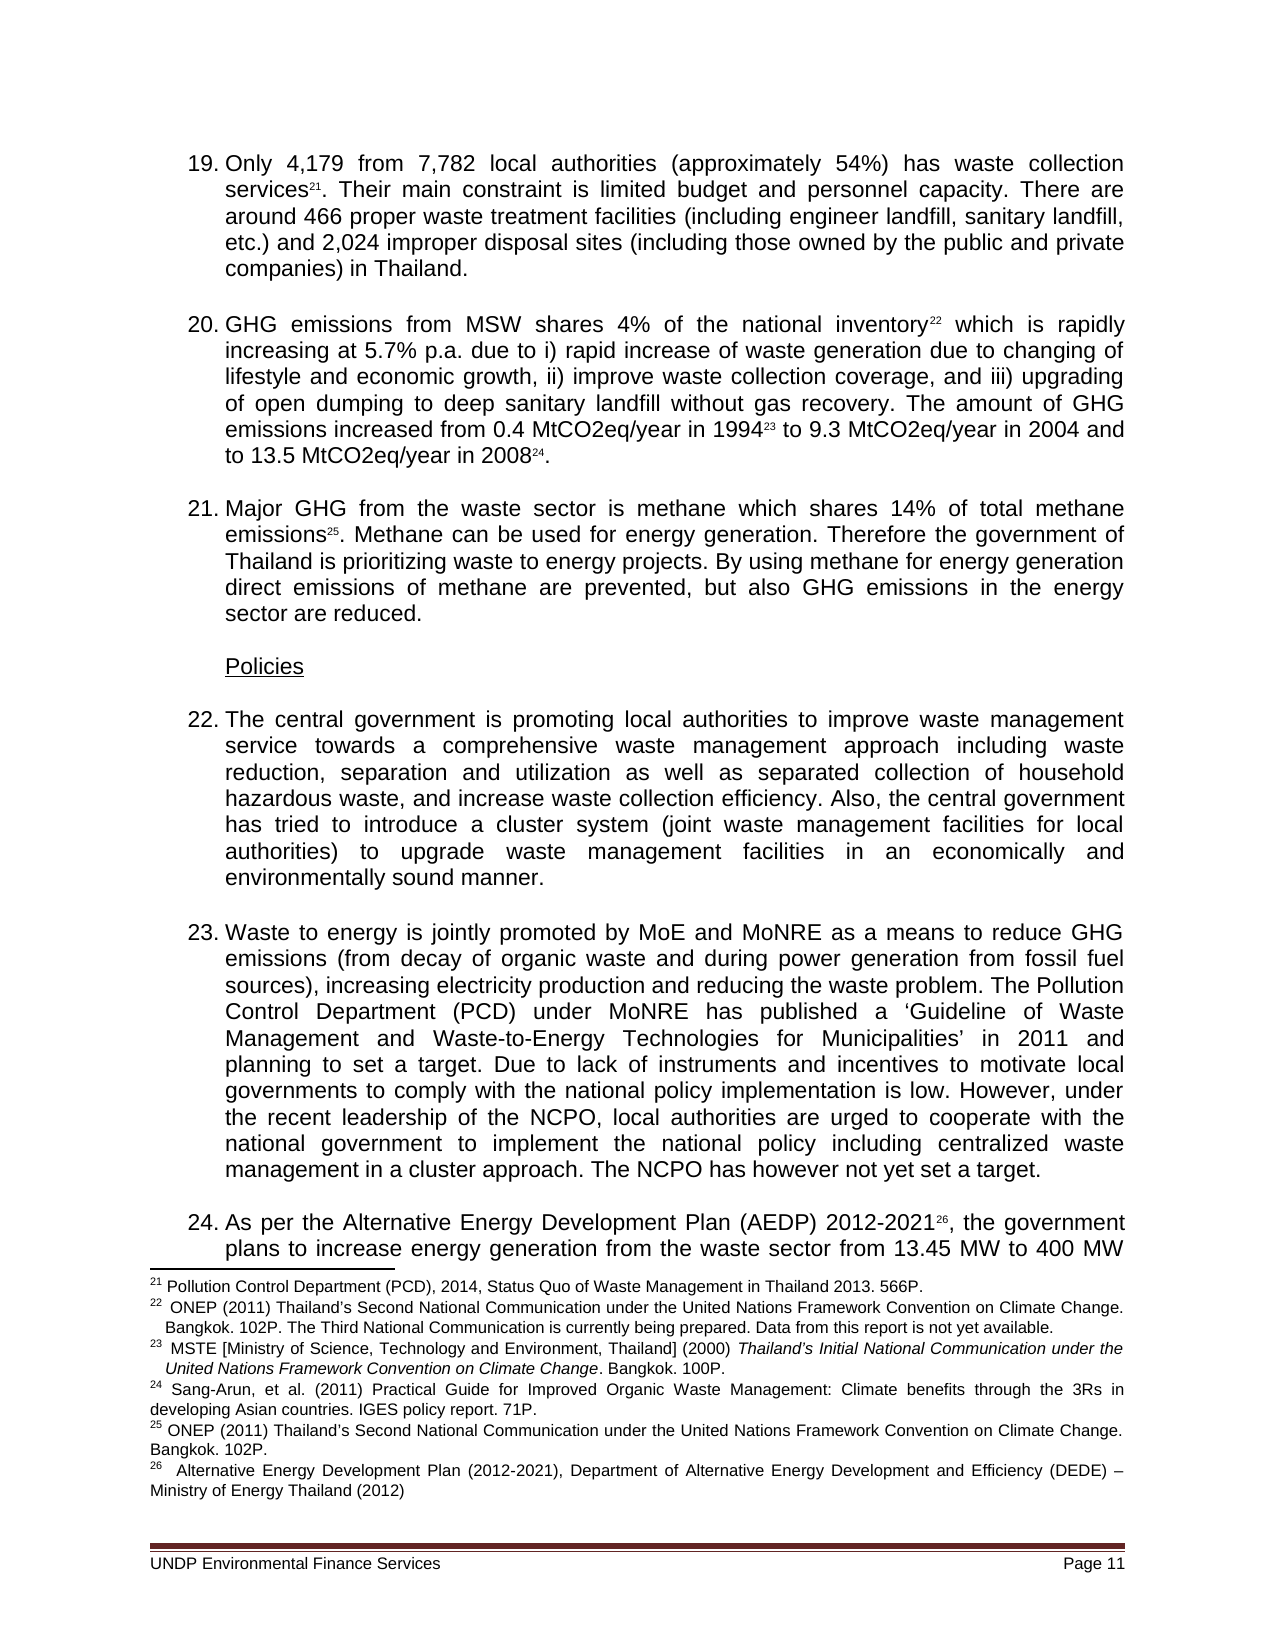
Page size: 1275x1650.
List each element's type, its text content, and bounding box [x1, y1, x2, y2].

text Policies [150, 653, 1125, 679]
list Only 4,179 from 7,782 local authorities (approximately 54%) has waste collection services. Their main constraint is limited budget and personnel capacity. There are around 466 proper waste treatment facilities (including engineer landfill, sanitary landfill, etc.) and 2,024 improper disposal sites (including those owned by the public and private companies) in Thailand. [187, 150, 1125, 282]
list Major GHG from the waste sector is methane which shares 14% of total methane emissions. Methane can be used for energy generation. Therefore the government of Thailand is prioritizing waste to energy projects. By using methane for energy generation direct emissions of methane are prevented, but also GHG emissions in the energy sector are reduced. [187, 495, 1125, 627]
list Waste to energy is jointly promoted by MoE and MoNRE as a means to reduce GHG emissions (from decay of organic waste and during power generation from fossil fuel sources), increasing electricity production and reducing the waste problem. The Pollution Control Department (PCD) under MoNRE has published a ‘Guideline of Waste Management and Waste-to-Energy Technologies for Municipalities’ in 2011 and planning to set a target. Due to lack of instruments and incentives to motivate local governments to comply with the national policy implementation is low. However, under the recent leadership of the NCPO, local authorities are urged to cooperate with the national government to implement the national policy including centralized waste management in a cluster approach. The NCPO has however not yet set a target. [187, 919, 1125, 1183]
list The central government is promoting local authorities to improve waste management service towards a comprehensive waste management approach including waste reduction, separation and utilization as well as separated collection of household hazardous waste, and increase waste collection efficiency. Also, the central government has tried to introduce a cluster system (joint waste management facilities for local authorities) to upgrade waste management facilities in an economically and environmentally sound manner. [187, 706, 1125, 890]
list GHG emissions from MSW shares 4% of the national inventory which is rapidly increasing at 5.7% p.a. due to i) rapid increase of waste generation due to changing of lifestyle and economic growth, ii) improve waste collection coverage, and iii) upgrading of open dumping to deep sanitary landfill without gas recovery. The amount of GHG emissions increased from 0.4 MtCO2eq/year in 1994 to 9.3 MtCO2eq/year in 2004 and to 13.5 MtCO2eq/year in 2008. [187, 311, 1125, 469]
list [187, 1209, 1125, 1262]
